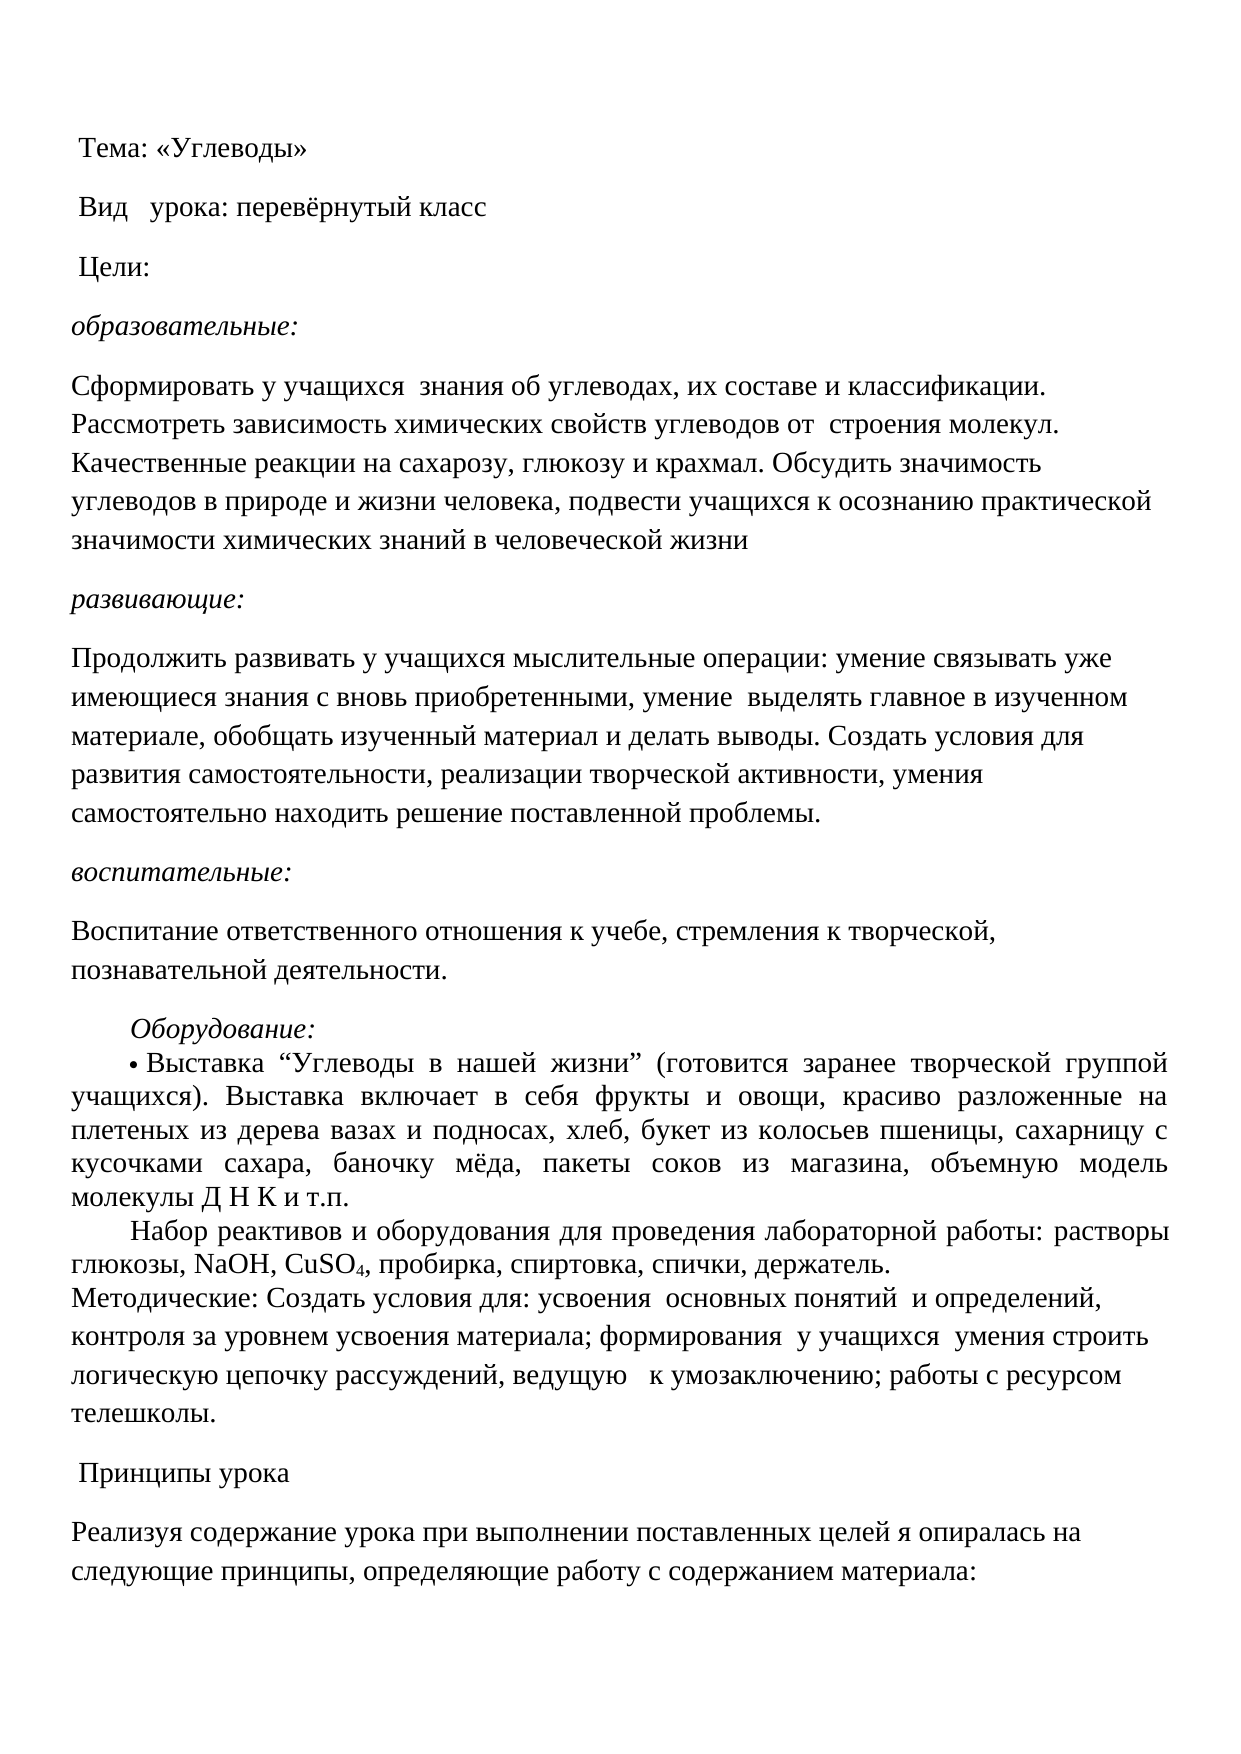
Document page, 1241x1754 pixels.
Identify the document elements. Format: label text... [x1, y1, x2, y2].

text Вид урока: перевёрнутый класс [71, 189, 1169, 223]
text Воспитание ответственного отношения к учебе, стремления к творческой, познавательной деятельности. [71, 913, 1169, 986]
text Тема: «Углеводы» [71, 130, 1169, 164]
text Цели: [71, 249, 1169, 282]
text воспитательные: [71, 854, 1169, 888]
text Продолжить развивать у учащихся мыслительные операции: умение связывать уже имеющиеся знания с вновь приобретенными, умение выделять главное в изученном материале, обобщать изученный материал и делать выводы. Создать условия для развития самостоятельности, реализации творческой активности, умения самостоятельно находить решение поставленной проблемы. [71, 641, 1169, 828]
text Методические: Создать условия для: усвоения основных понятий и определений, контроля за уровнем усвоения материала; формирования у учащихся умения строить логическую цепочку рассуждений, ведущую к умозаключению; работы с ресурсом телешколы. [71, 1280, 1169, 1429]
text Реализуя содержание урока при выполнении поставленных целей я опиралась на следующие принципы, определяющие работу с содержанием материала: [71, 1514, 1169, 1586]
text Набор реактивов и оборудования для проведения лабораторной работы: растворы глюкозы, NaOH, CuSO4, пробирка, спиртовка, спички, держатель. [71, 1213, 1169, 1280]
text Сформировать у учащихся знания об углеводах, их составе и классификации. Рассмотреть зависимость химических свойств углеводов от строения молекул. Качественные реакции на сахарозу, глюкозу и крахмал. Обсудить значимость углеводов в природе и жизни человека, подвести учащихся к осознанию практической значимости химических знаний в человеческой жизни [71, 368, 1169, 555]
text Принципы урока [71, 1455, 1169, 1488]
list Выставка “Углеводы в нашей жизни” (готовится заранее творческой группой учащихся). Выставка включает в себя фрукты и овощи, красиво разложенные на плетеных из дерева вазах и подносах, хлеб, букет из колосьев пшеницы, сахарницу с кусочками сахара, баночку мёда, пакеты соков из магазина, объемную модель молекулы Д Н К и т.п. [71, 1045, 1169, 1213]
text образовательные: [71, 308, 1169, 342]
text Оборудование: [71, 1011, 1169, 1045]
text развивающие: [71, 581, 1169, 615]
